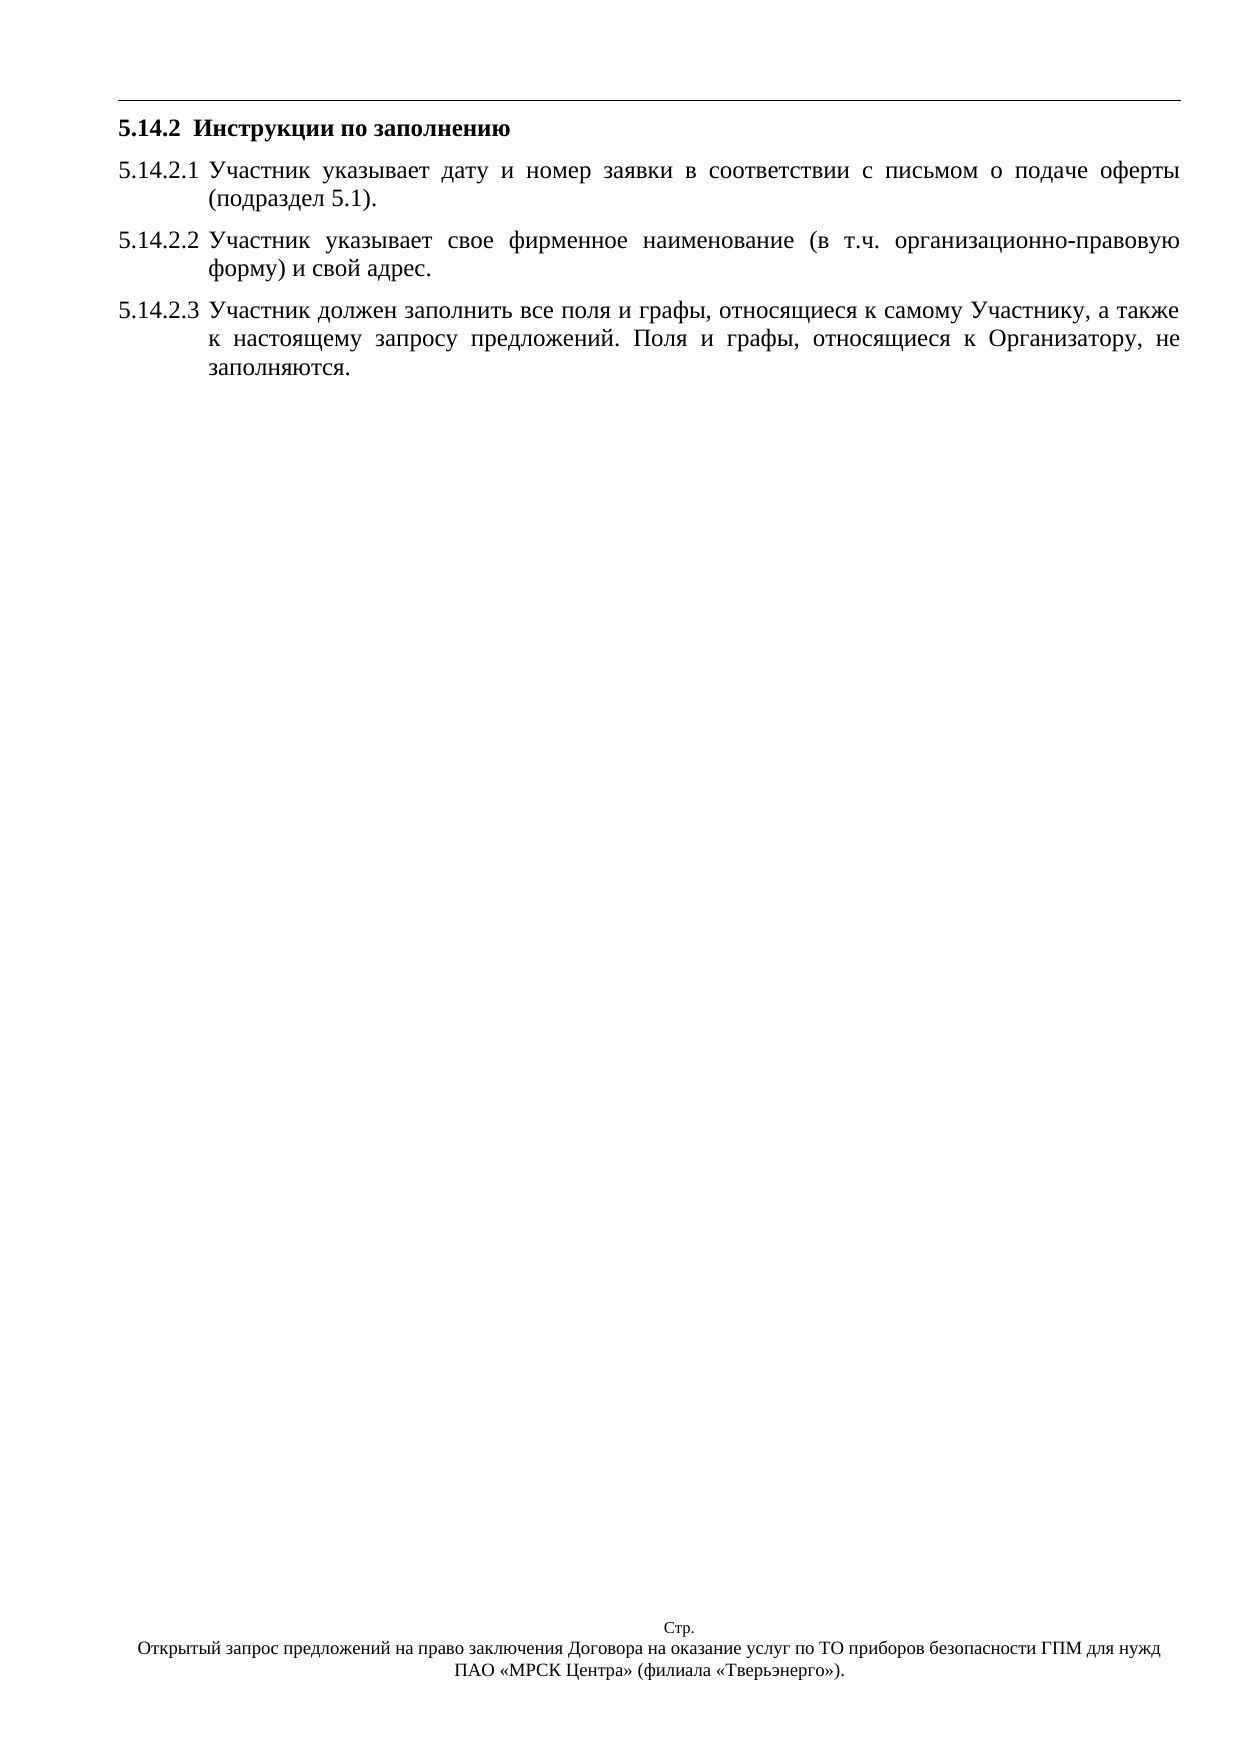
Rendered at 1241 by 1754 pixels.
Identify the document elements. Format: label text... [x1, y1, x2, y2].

list Участник должен заполнить все поля и графы, относящиеся к самому Участнику, а также к настоящему запросу предложений. Поля и графы, относящиеся к Организатору, не заполняются. [118, 295, 1181, 381]
list Участник указывает свое фирменное наименование (в т.ч. организационно-правовую форму) и свой адрес. [118, 225, 1181, 282]
list Участник указывает дату и номер заявки в соответствии с письмом о подаче оферты (подраздел 5.1). [118, 155, 1181, 212]
subtitle Инструкции по заполнению [118, 113, 1181, 142]
